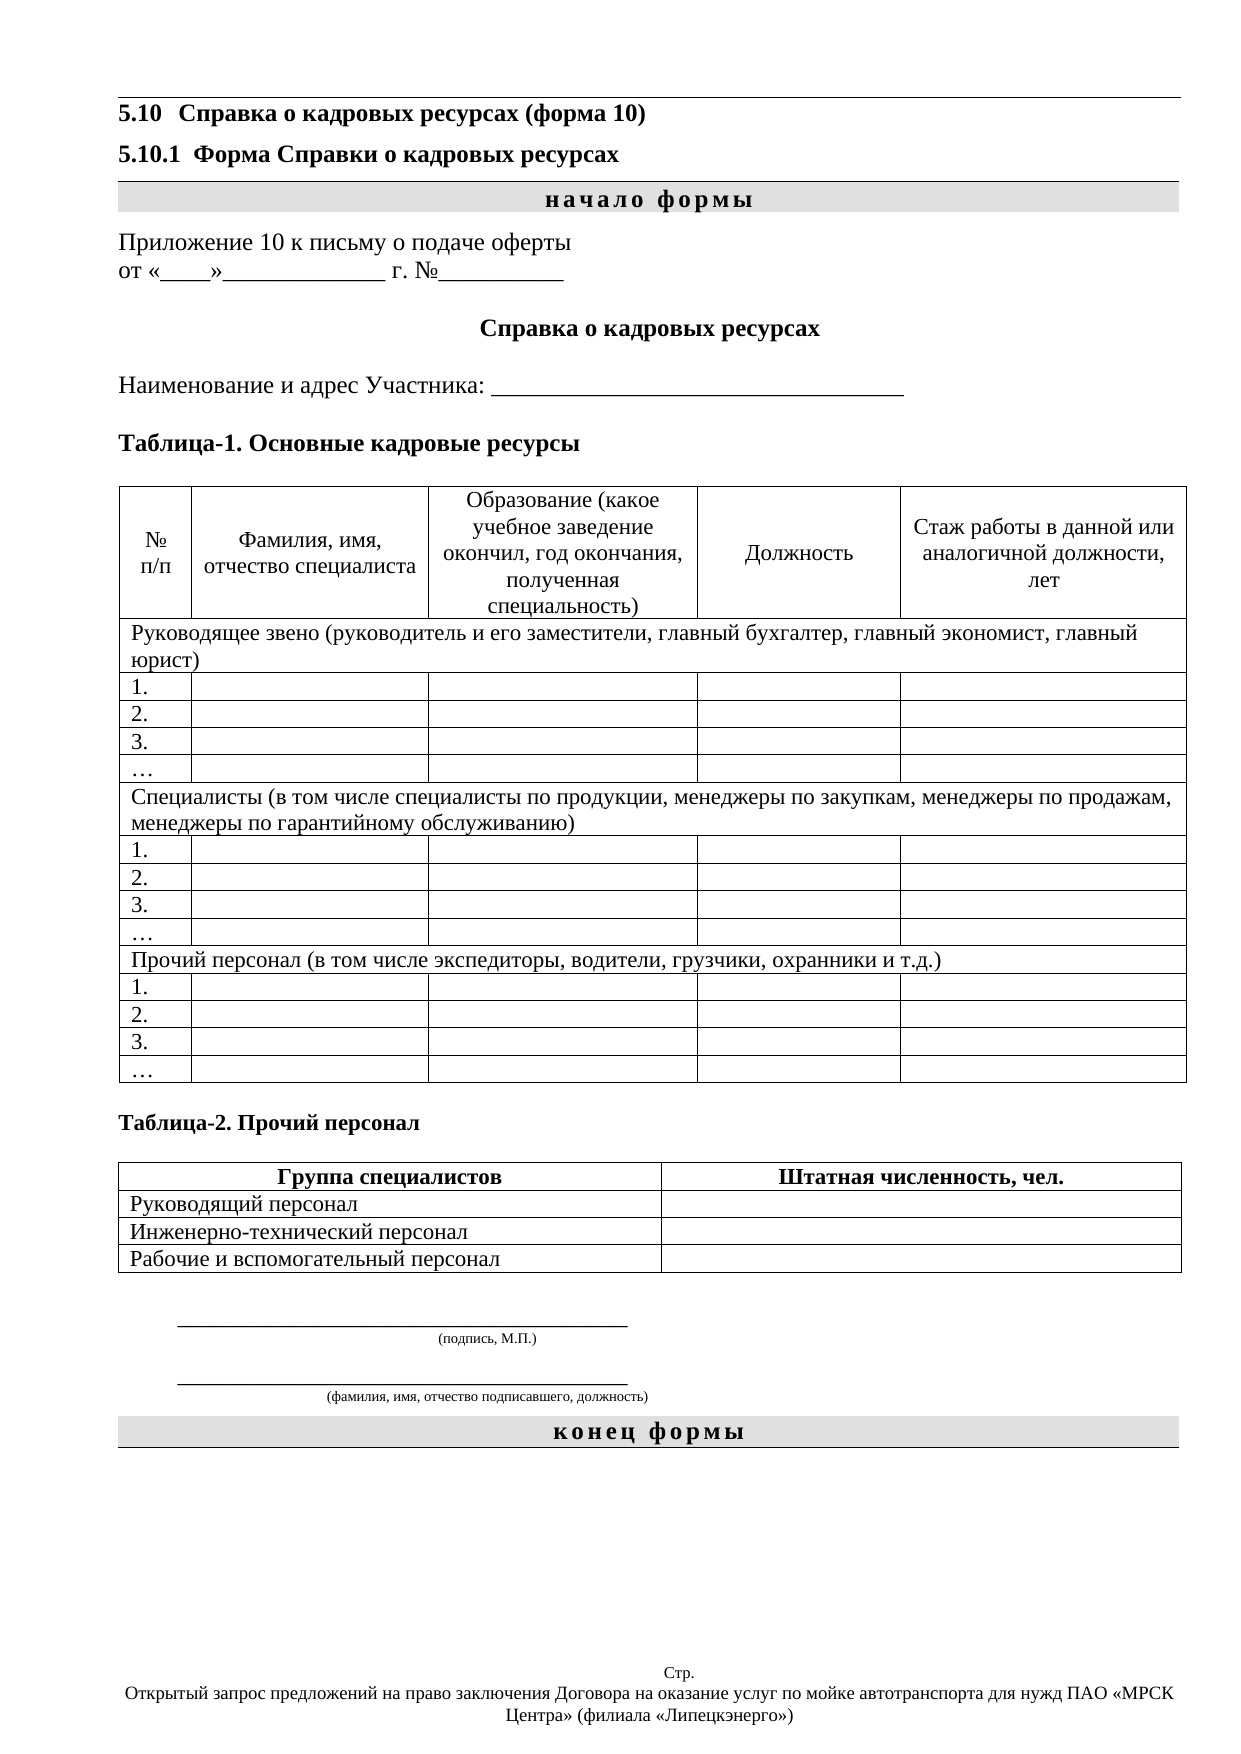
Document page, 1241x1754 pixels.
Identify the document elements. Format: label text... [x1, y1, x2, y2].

table_cell [698, 891, 900, 918]
text Таблица-1. Основные кадровые ресурсы [118, 428, 1181, 457]
table_cell [192, 836, 428, 863]
table_cell [429, 836, 697, 863]
text Таблица-2. Прочий персонал [118, 1109, 1181, 1136]
table_cell [698, 701, 900, 727]
table_cell [429, 1028, 697, 1054]
table_cell [192, 673, 428, 699]
table_header Должность [698, 487, 900, 618]
table_header Образование (какое учебное заведение окончил, год окончания, полученная специальность) [429, 487, 697, 618]
table_cell [698, 1056, 900, 1082]
table_cell [192, 728, 428, 754]
table_cell [698, 919, 900, 945]
table_cell [662, 1245, 1181, 1272]
table_cell [698, 1028, 900, 1054]
table_cell [901, 1056, 1186, 1082]
table_cell [698, 974, 900, 1000]
table_cell [698, 836, 900, 863]
text ____________________________________ [118, 1301, 1181, 1330]
table_cell [901, 974, 1186, 1000]
table_cell [120, 701, 191, 727]
table_cell [698, 755, 900, 782]
table_cell [192, 919, 428, 945]
table_header Штатная численность, чел. [662, 1163, 1181, 1189]
table_cell [120, 836, 191, 863]
table_cell [698, 728, 900, 754]
table_header № п/п [120, 487, 191, 618]
text Приложение 10 к письму о подаче оферты от «____»_____________ г. №__________ [118, 227, 1181, 284]
table_header Фамилия, имя, отчество специалиста [192, 487, 428, 618]
table_cell [120, 864, 191, 890]
table_cell [192, 755, 428, 782]
subtitle Справка о кадровых ресурсах (форма 10) [118, 98, 1181, 127]
table_cell [429, 1056, 697, 1082]
table_cell [662, 1218, 1181, 1244]
table_cell [192, 1001, 428, 1027]
text (подпись, М.П.) [118, 1330, 797, 1359]
table_header Стаж работы в данной или аналогичной должности, лет [901, 487, 1186, 618]
text ____________________________________ [118, 1359, 1181, 1388]
table_cell [429, 919, 697, 945]
text начало формы [118, 182, 1179, 212]
table_cell [120, 891, 191, 918]
table_cell [192, 1028, 428, 1054]
table_cell Рабочие и вспомогательный персонал [119, 1245, 661, 1272]
text (фамилия, имя, отчество подписавшего, должность) [118, 1388, 797, 1416]
table_cell [662, 1191, 1181, 1217]
table_cell [901, 1028, 1186, 1054]
table_cell … [120, 1056, 191, 1082]
table_cell [901, 673, 1186, 699]
table_cell [429, 728, 697, 754]
table_cell Прочий персонал (в том числе экспедиторы, водители, грузчики, охранники и т.д.) [120, 946, 1186, 972]
table_cell [429, 673, 697, 699]
table_cell [901, 891, 1186, 918]
table_cell [698, 864, 900, 890]
table_cell [429, 701, 697, 727]
table_cell Руководящее звено (руководитель и его заместители, главный бухгалтер, главный экономист, главный юрист) [120, 619, 1186, 672]
table_cell [192, 891, 428, 918]
table_cell [429, 974, 697, 1000]
table_cell [120, 728, 191, 754]
table_cell … [120, 755, 191, 782]
table_cell [192, 974, 428, 1000]
table_cell [429, 891, 697, 918]
text Наименование и адрес Участника: _________________________________ [118, 371, 1181, 399]
table_cell [120, 974, 191, 1000]
table_cell [429, 755, 697, 782]
table_cell [192, 1056, 428, 1082]
table_cell [901, 701, 1186, 727]
table_cell [901, 836, 1186, 863]
table_cell Специалисты (в том числе специалисты по продукции, менеджеры по закупкам, менеджеры по продажам, менеджеры по гарантийному обслуживанию) [120, 783, 1186, 835]
table_cell [429, 1001, 697, 1027]
table_cell [901, 919, 1186, 945]
text Справка о кадровых ресурсах [118, 313, 1181, 342]
table_cell [429, 864, 697, 890]
table_header Группа специалистов [119, 1163, 661, 1189]
table_cell [901, 728, 1186, 754]
table_cell [192, 864, 428, 890]
table_cell [120, 673, 191, 699]
table_cell [901, 1001, 1186, 1027]
table_cell [698, 1001, 900, 1027]
text конец формы [118, 1416, 1179, 1447]
table_cell [192, 701, 428, 727]
table_cell Инженерно-технический персонал [119, 1218, 661, 1244]
table_cell [120, 1001, 191, 1027]
table_cell [698, 673, 900, 699]
table_cell [120, 1028, 191, 1054]
table_cell Руководящий персонал [119, 1191, 661, 1217]
table_cell [901, 755, 1186, 782]
subtitle Форма Справки о кадровых ресурсах [118, 139, 1181, 168]
table_cell [901, 864, 1186, 890]
table_cell … [120, 919, 191, 945]
